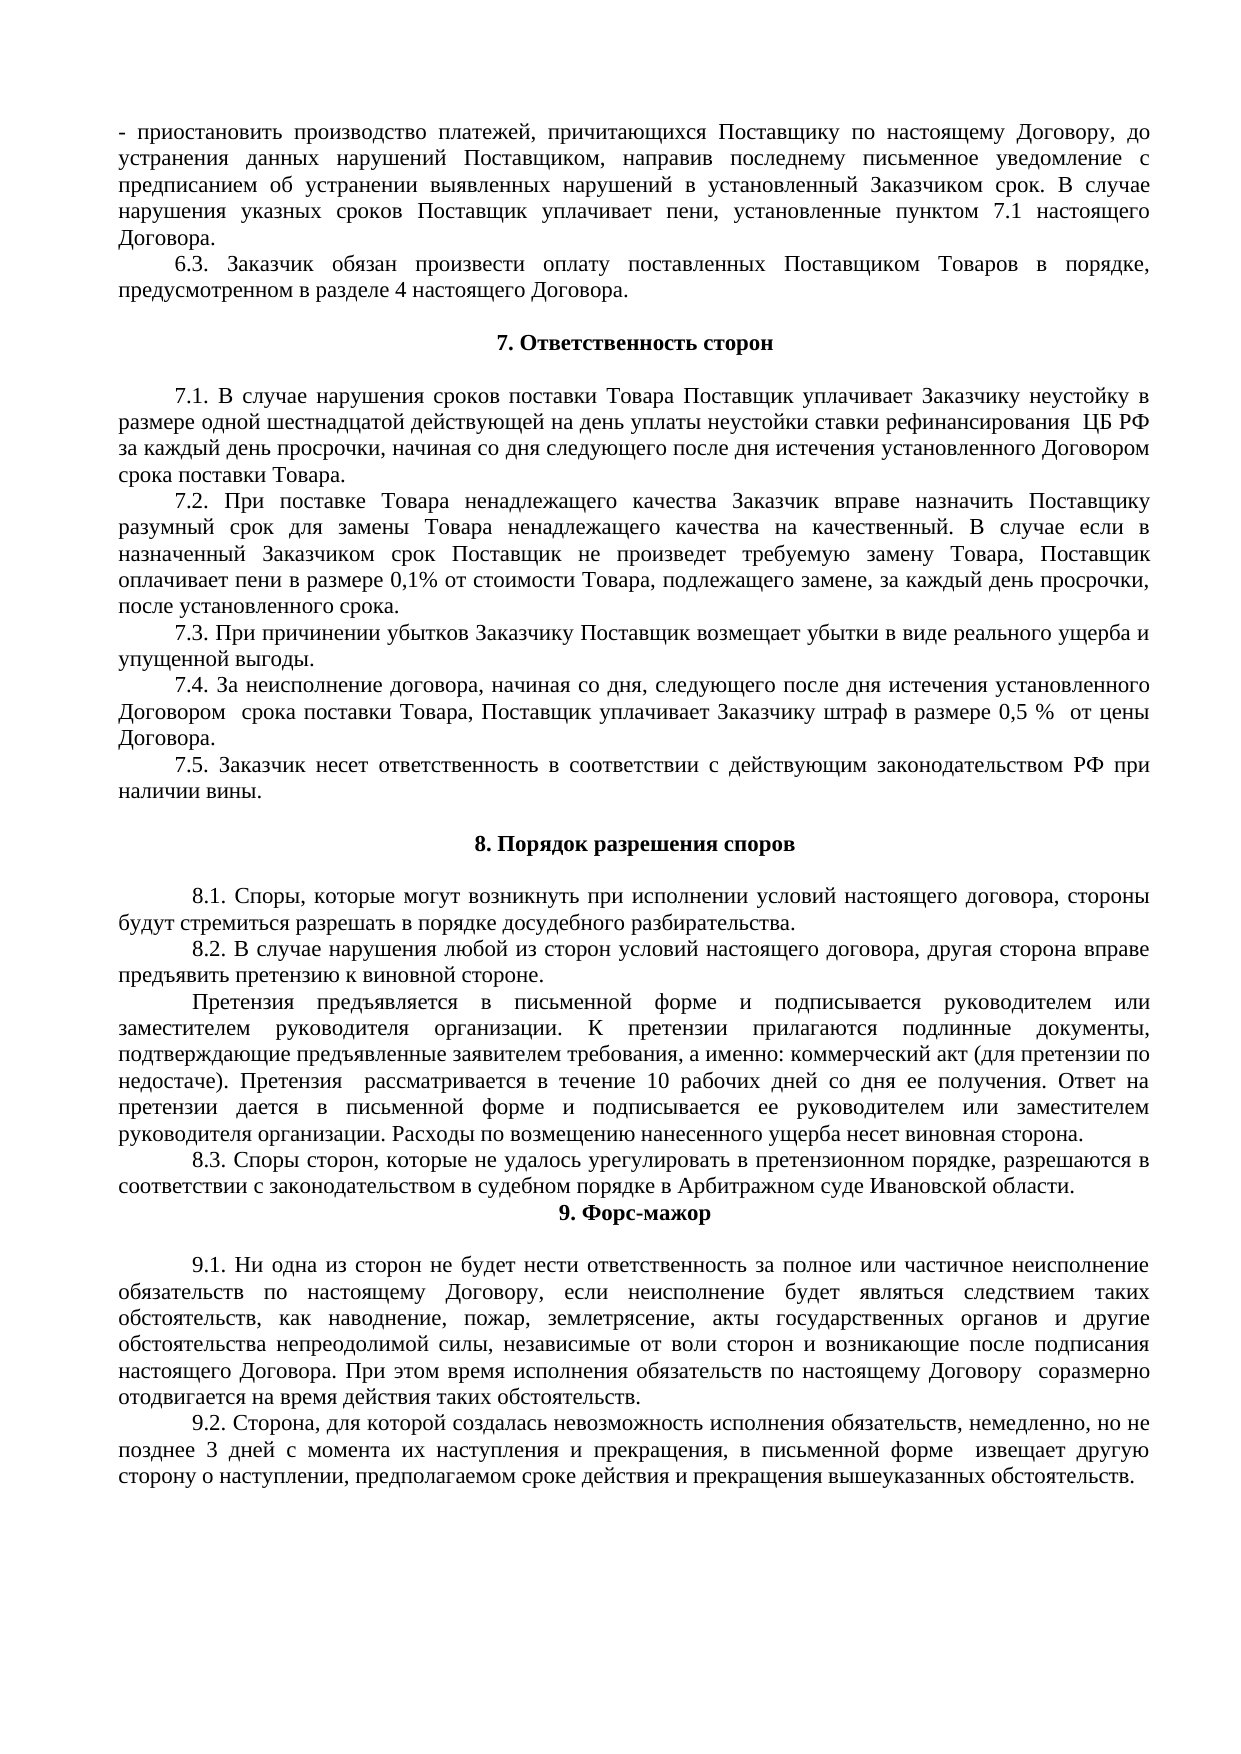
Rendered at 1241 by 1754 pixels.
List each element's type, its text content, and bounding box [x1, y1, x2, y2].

text 8. Порядок разрешения споров [118, 830, 1152, 856]
text Претензия предъявляется в письменной форме и подписывается руководителем или заместителем руководителя организации. К претензии прилагаются подлинные документы, подтверждающие предъявленные заявителем требования, а именно: коммерческий акт (для претензии по недостаче). Претензия рассматривается в течение 10 рабочих дней со дня ее получения. Ответ на претензии дается в письменной форме и подписывается ее руководителем или заместителем руководителя организации. Расходы по возмещению нанесенного ущерба несет виновная сторона. [118, 988, 1152, 1146]
list 9. Форс-мажор [118, 1199, 1152, 1225]
text 8.2. В случае нарушения любой из сторон условий настоящего договора, другая сторона вправе предъявить претензию к виновной стороне. [118, 935, 1152, 988]
text 7.4. За неисполнение договора, начиная со дня, следующего после дня истечения установленного Договором срока поставки Товара, Поставщик уплачивает Заказчику штраф в размере 0,5 % от цены Договора. [118, 672, 1152, 751]
text 8.1. Споры, которые могут возникнуть при исполнении условий настоящего договора, стороны будут стремиться разрешать в порядке досудебного разбирательства. [118, 882, 1152, 935]
text - приостановить производство платежей, причитающихся Поставщику по настоящему Договору, до устранения данных нарушений Поставщиком, направив последнему письменное уведомление с предписанием об устранении выявленных нарушений в установленный Заказчиком срок. В случае нарушения указных сроков Поставщик уплачивает пени, установленные пунктом 7.1 настоящего Договора. [118, 118, 1152, 250]
text 9.1. Ни одна из сторон не будет нести ответственность за полное или частичное неисполнение обязательств по настоящему Договору, если неисполнение будет являться следствием таких обстоятельств, как наводнение, пожар, землетрясение, акты государственных органов и другие обстоятельства непреодолимой силы, независимые от воли сторон и возникающие после подписания настоящего Договора. При этом время исполнения обязательств по настоящему Договору соразмерно отодвигается на время действия таких обстоятельств. [118, 1251, 1152, 1409]
text 9.2. Сторона, для которой создалась невозможность исполнения обязательств, немедленно, но не позднее 3 дней с момента их наступления и прекращения, в письменной форме извещает другую сторону о наступлении, предполагаемом сроке действия и прекращения вышеуказанных обстоятельств. [118, 1409, 1152, 1488]
text 7.5. Заказчик несет ответственность в соответствии с действующим законодательством РФ при наличии вины. [118, 751, 1152, 803]
text 7. Ответственность сторон [118, 329, 1152, 355]
text 7.3. При причинении убытков Заказчику Поставщик возмещает убытки в виде реального ущерба и упущенной выгоды. [118, 619, 1152, 672]
text 6.3. Заказчик обязан произвести оплату поставленных Поставщиком Товаров в порядке, предусмотренном в разделе 4 настоящего Договора. [118, 250, 1152, 303]
text 7.2. При поставке Товара ненадлежащего качества Заказчик вправе назначить Поставщику разумный срок для замены Товара ненадлежащего качества на качественный. В случае если в назначенный Заказчиком срок Поставщик не произведет требуемую замену Товара, Поставщик оплачивает пени в размере 0,1% от стоимости Товара, подлежащего замене, за каждый день просрочки, после установленного срока. [118, 487, 1152, 619]
text 8.3. Споры сторон, которые не удалось урегулировать в претензионном порядке, разрешаются в соответствии с законодательством в судебном порядке в Арбитражном суде Ивановской области. [118, 1146, 1152, 1199]
text 7.1. В случае нарушения сроков поставки Товара Поставщик уплачивает Заказчику неустойку в размере одной шестнадцатой действующей на день уплаты неустойки ставки рефинансирования ЦБ РФ за каждый день просрочки, начиная со дня следующего после дня истечения установленного Договором срока поставки Товара. [118, 382, 1152, 487]
